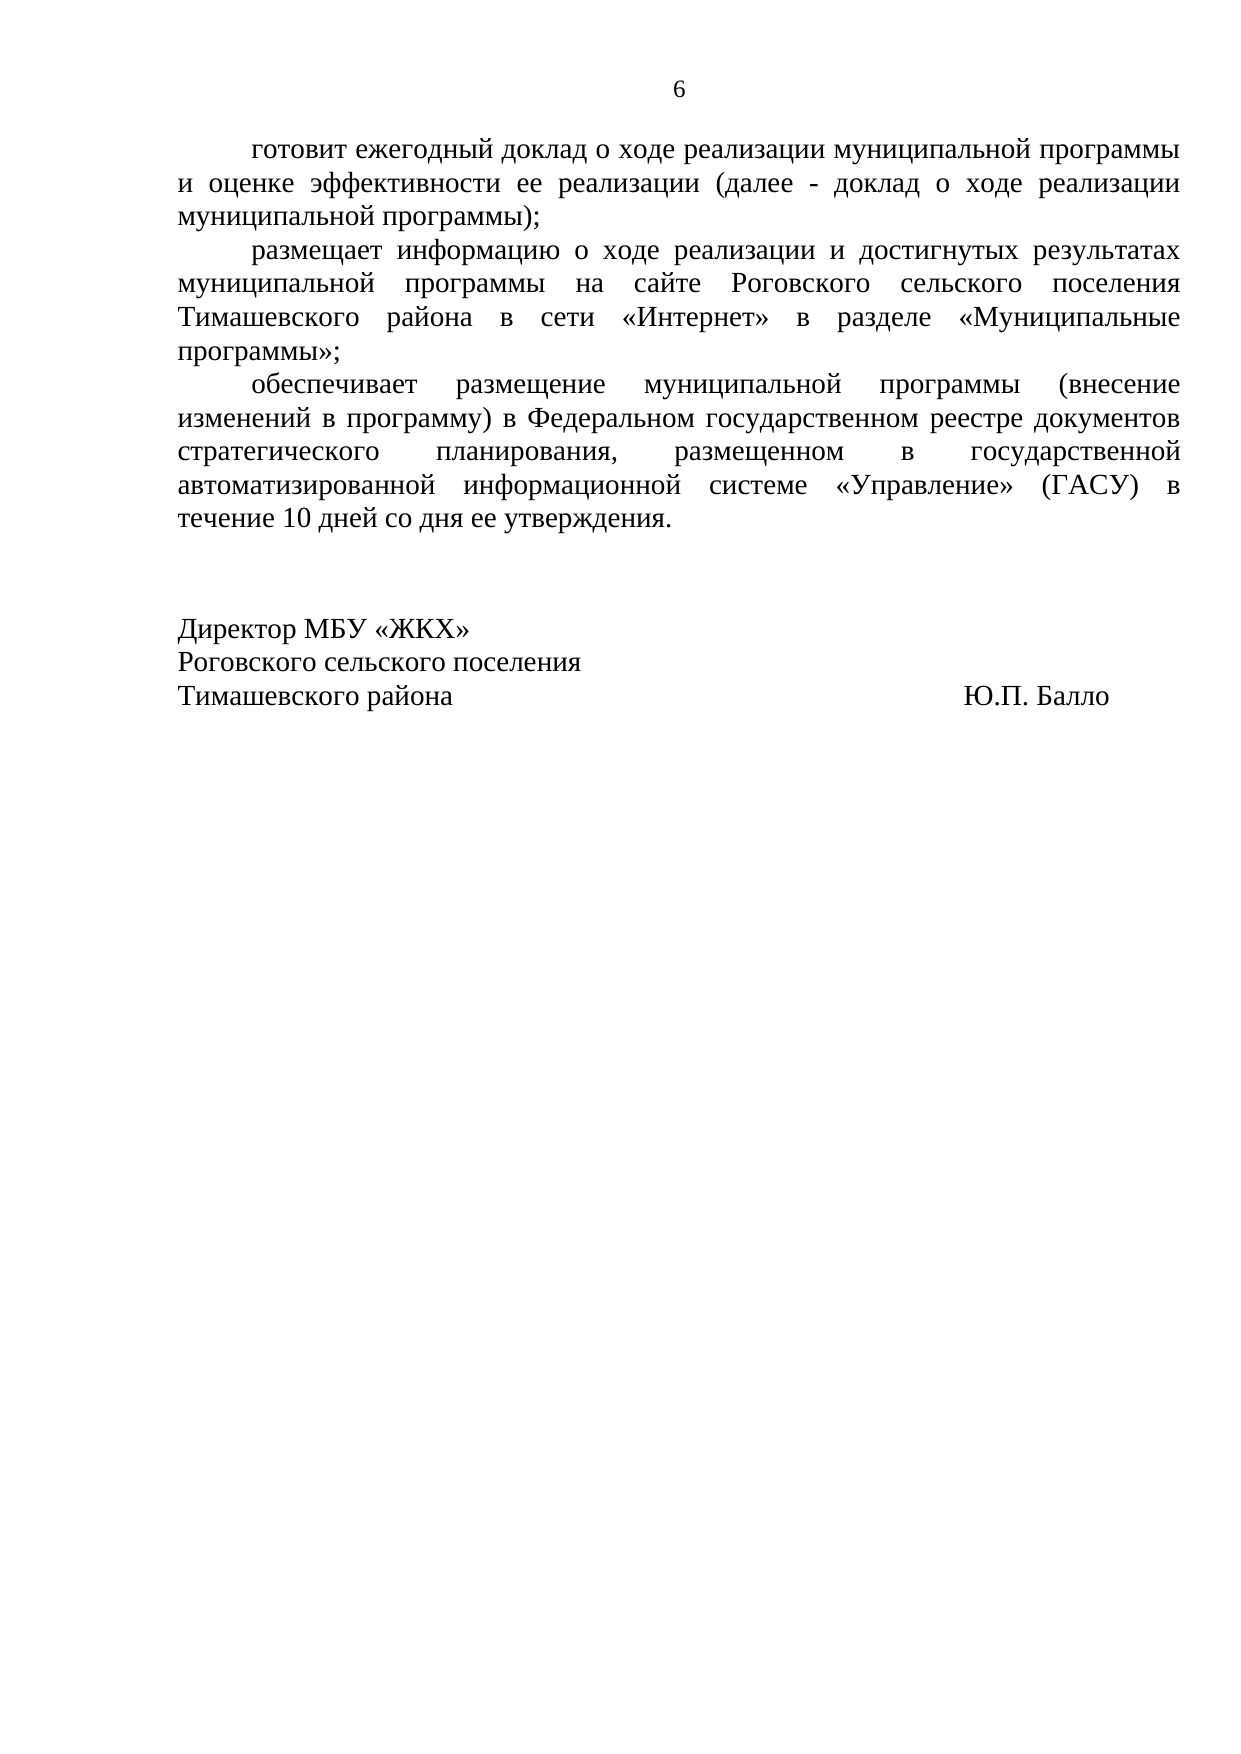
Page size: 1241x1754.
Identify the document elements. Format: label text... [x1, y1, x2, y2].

text обеспечивает размещение муниципальной программы (внесение изменений в программу) в Федеральном государственном реестре документов стратегического планирования, размещенном в государственной автоматизированной информационной системе «Управление» (ГАСУ) в течение 10 дней со дня ее утверждения. [177, 366, 1181, 534]
text Директор МБУ «ЖКХ» [177, 611, 1181, 644]
text размещает информацию о ходе реализации и достигнутых результатах муниципальной программы на сайте Роговского сельского поселения Тимашевского района в сети «Интернет» в разделе «Муниципальные программы»; [177, 232, 1181, 366]
text готовит ежегодный доклад о ходе реализации муниципальной программы и оценке эффективности ее реализации (далее - доклад о ходе реализации муниципальной программы); [177, 131, 1181, 232]
text Роговского сельского поселения [177, 644, 1181, 678]
text Тимашевского района Ю.П. Балло [177, 678, 1181, 712]
